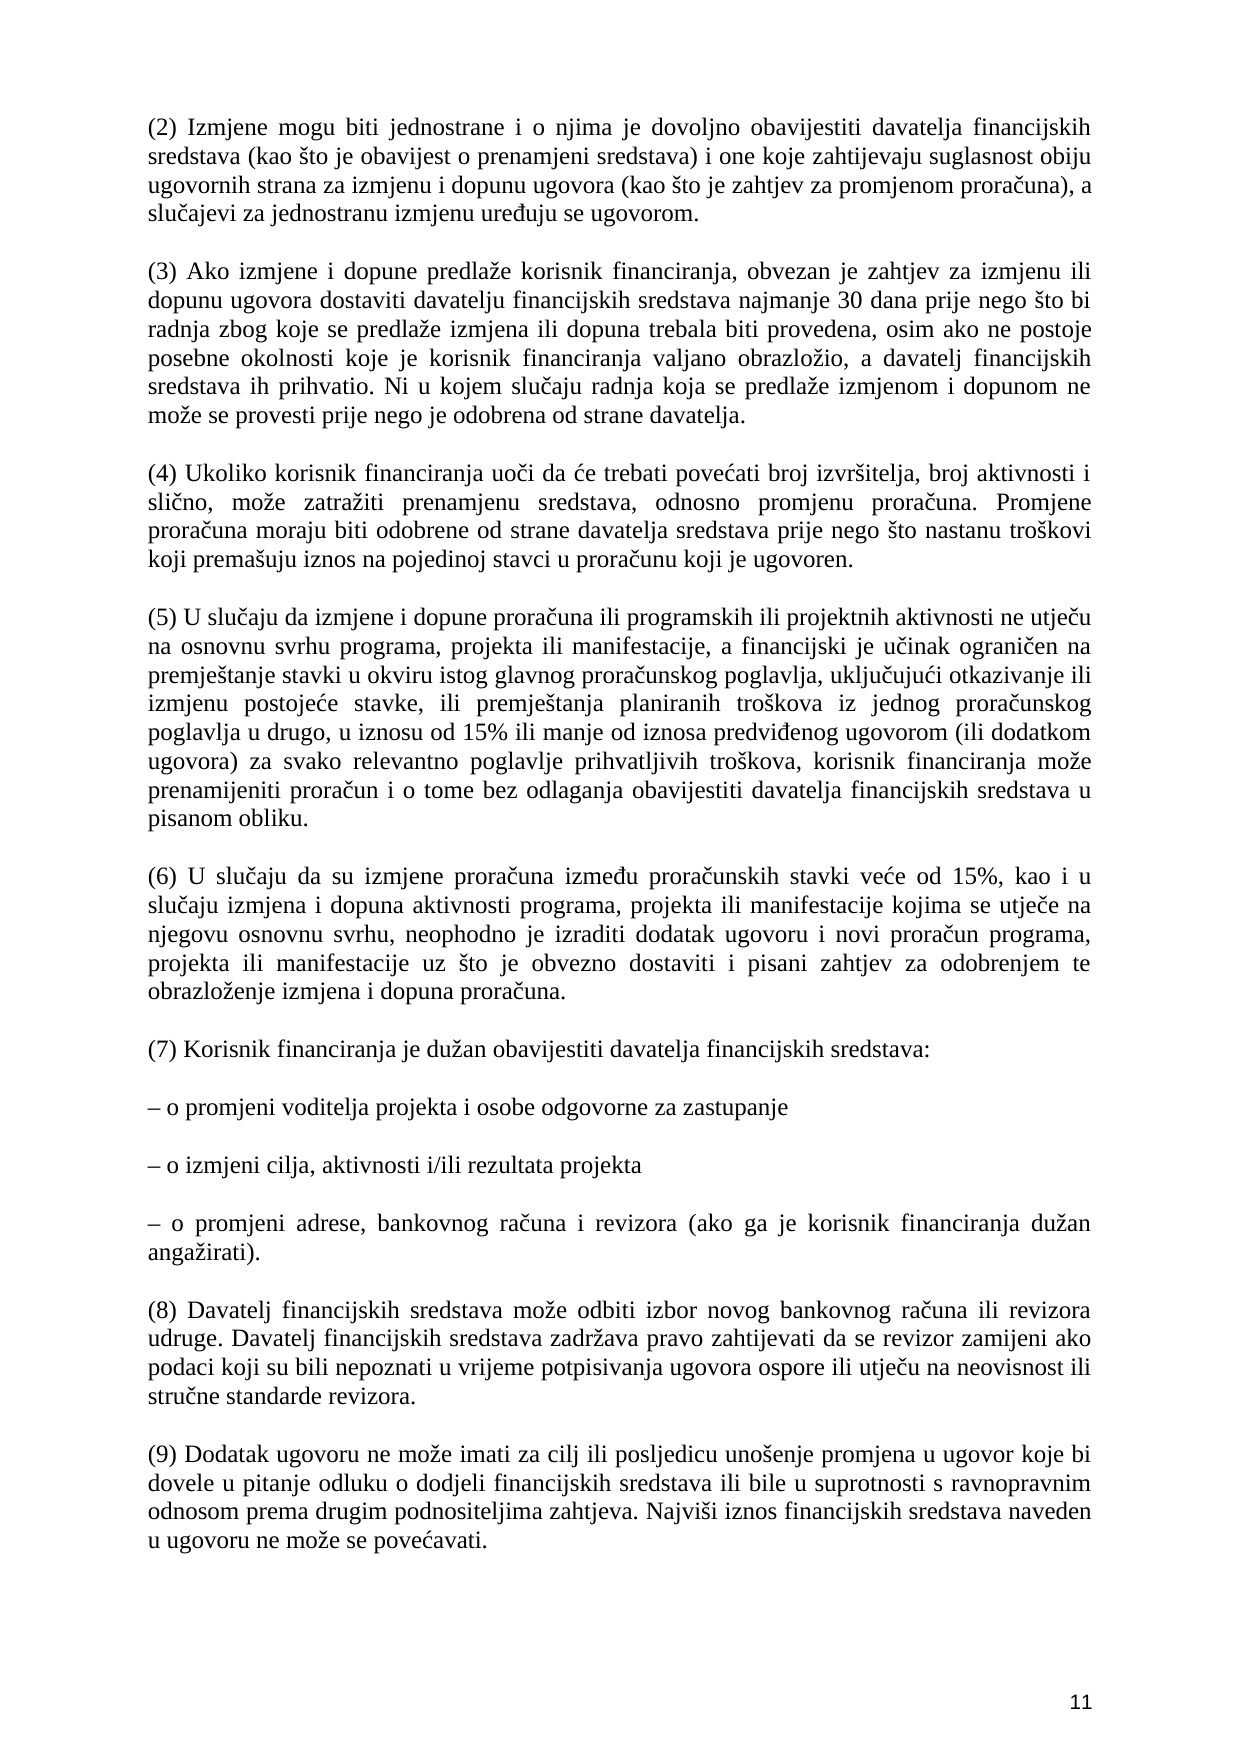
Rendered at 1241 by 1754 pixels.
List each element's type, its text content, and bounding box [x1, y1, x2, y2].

text (2) Izmjene mogu biti jednostrane i o njima je dovoljno obavijestiti davatelja financijskih sredstava (kao što je obavijest o prenamjeni sredstava) i one koje zahtijevaju suglasnost obiju ugovornih strana za izmjenu i dopunu ugovora (kao što je zahtjev za promjenom proračuna), a slučajevi za jednostranu izmjenu uređuju se ugovorom. [148, 112, 1092, 227]
text (8) Davatelj financijskih sredstava može odbiti izbor novog bankovnog računa ili revizora udruge. Davatelj financijskih sredstava zadržava pravo zahtijevati da se revizor zamijeni ako podaci koji su bili nepoznati u vrijeme potpisivanja ugovora ospore ili utječu na neovisnost ili stručne standarde revizora. [148, 1295, 1092, 1410]
text (7) Korisnik financiranja je dužan obavijestiti davatelja financijskih sredstava: [148, 1034, 1092, 1063]
text – o promjeni adrese, bankovnog računa i revizora (ako ga je korisnik financiranja dužan angažirati). [148, 1208, 1092, 1266]
text (5) U slučaju da izmjene i dopune proračuna ili programskih ili projektnih aktivnosti ne utječu na osnovnu svrhu programa, projekta ili manifestacije, a financijski je učinak ograničen na premještanje stavki u okviru istog glavnog proračunskog poglavlja, uključujući otkazivanje ili izmjenu postojeće stavke, ili premještanja planiranih troškova iz jednog proračunskog poglavlja u drugo, u iznosu od 15% ili manje od iznosa predviđenog ugovorom (ili dodatkom ugovora) za svako relevantno poglavlje prihvatljivih troškova, korisnik financiranja može prenamijeniti proračun i o tome bez odlaganja obavijestiti davatelja financijskih sredstava u pisanom obliku. [148, 602, 1092, 832]
text (6) U slučaju da su izmjene proračuna između proračunskih stavki veće od 15%, kao i u slučaju izmjena i dopuna aktivnosti programa, projekta ili manifestacije kojima se utječe na njegovu osnovnu svrhu, neophodno je izraditi dodatak ugovoru i novi proračun programa, projekta ili manifestacije uz što je obvezno dostaviti i pisani zahtjev za odobrenjem te obrazloženje izmjena i dopuna proračuna. [148, 861, 1092, 1005]
text (4) Ukoliko korisnik financiranja uoči da će trebati povećati broj izvršitelja, broj aktivnosti i slično, može zatražiti prenamjenu sredstava, odnosno promjenu proračuna. Promjene proračuna moraju biti odobrene od strane davatelja sredstava prije nego što nastanu troškovi koji premašuju iznos na pojedinoj stavci u proračunu koji je ugovoren. [148, 458, 1092, 573]
text – o izmjeni cilja, aktivnosti i/ili rezultata projekta [148, 1150, 1092, 1179]
text (3) Ako izmjene i dopune predlaže korisnik financiranja, obvezan je zahtjev za izmjenu ili dopunu ugovora dostaviti davatelju financijskih sredstava najmanje 30 dana prije nego što bi radnja zbog koje se predlaže izmjena ili dopuna trebala biti provedena, osim ako ne postoje posebne okolnosti koje je korisnik financiranja valjano obrazložio, a davatelj financijskih sredstava ih prihvatio. Ni u kojem slučaju radnja koja se predlaže izmjenom i dopunom ne može se provesti prije nego je odobrena od strane davatelja. [148, 256, 1092, 429]
text (9) Dodatak ugovoru ne može imati za cilj ili posljedicu unošenje promjena u ugovor koje bi dovele u pitanje odluku o dodjeli financijskih sredstava ili bile u suprotnosti s ravnopravnim odnosom prema drugim podnositeljima zahtjeva. Najviši iznos financijskih sredstava naveden u ugovoru ne može se povećavati. [148, 1439, 1092, 1554]
text – o promjeni voditelja projekta i osobe odgovorne za zastupanje [148, 1092, 1092, 1121]
